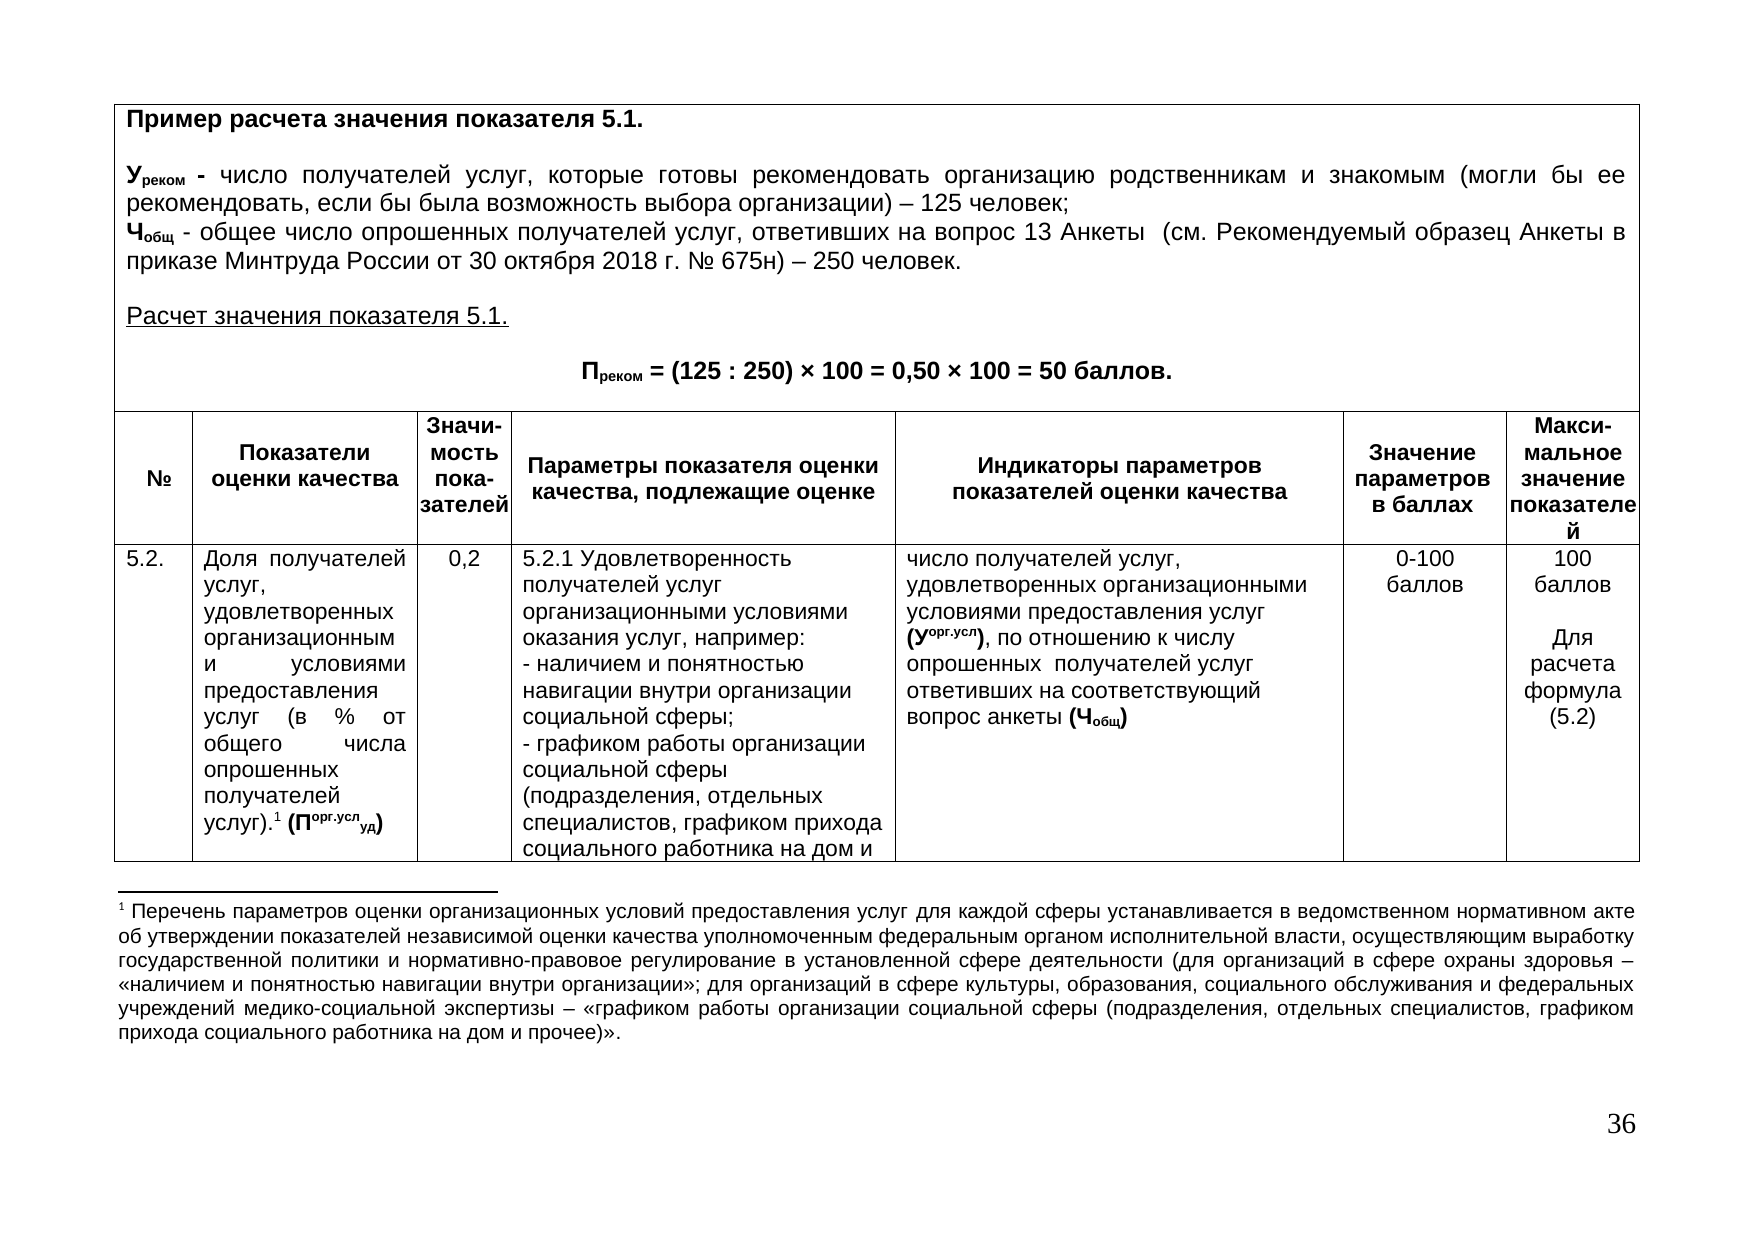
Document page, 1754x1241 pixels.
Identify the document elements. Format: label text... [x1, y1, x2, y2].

table_cell Значение параметров в баллах [1344, 412, 1506, 544]
table_cell 0-100 баллов [1344, 545, 1506, 861]
table_cell Доля получателей услуг, удовлетворенных организационными условиями предоставления услуг (в % от общего числа опрошенных получателей услуг). (Порг.услуд) [193, 545, 417, 861]
table_cell № [115, 412, 192, 544]
table_cell Индикаторы параметров показателей оценки качества [896, 412, 1343, 544]
table_cell Макси-мальное значение показателей [1507, 412, 1639, 544]
table_cell число получателей услуг, удовлетворенных организационными условиями предоставления услуг (Уорг.усл), по отношению к числу опрошенных получателей услуг ответивших на соответствующий вопрос анкеты (Чобщ) [896, 545, 1343, 861]
table_cell Показатели оценки качества [193, 412, 417, 544]
table_cell Параметры показателя оценки качества, подлежащие оценке [512, 412, 895, 544]
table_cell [115, 105, 1639, 411]
table_cell Значи-мость пока-зателей [418, 412, 511, 544]
table_cell 100 баллов Для расчета формула (5.2) [1507, 545, 1639, 861]
table_cell 0,2 [418, 545, 511, 861]
table_cell 5.2.1 Удовлетворенность получателей услуг организационными условиями оказания услуг, например: - наличием и понятностью навигации внутри организации социальной сферы; - графиком работы организации социальной сферы (подразделения, отдельных специалистов, графиком прихода социального работника на дом и прочее) [512, 545, 895, 861]
table_cell 5.2. [115, 545, 192, 861]
